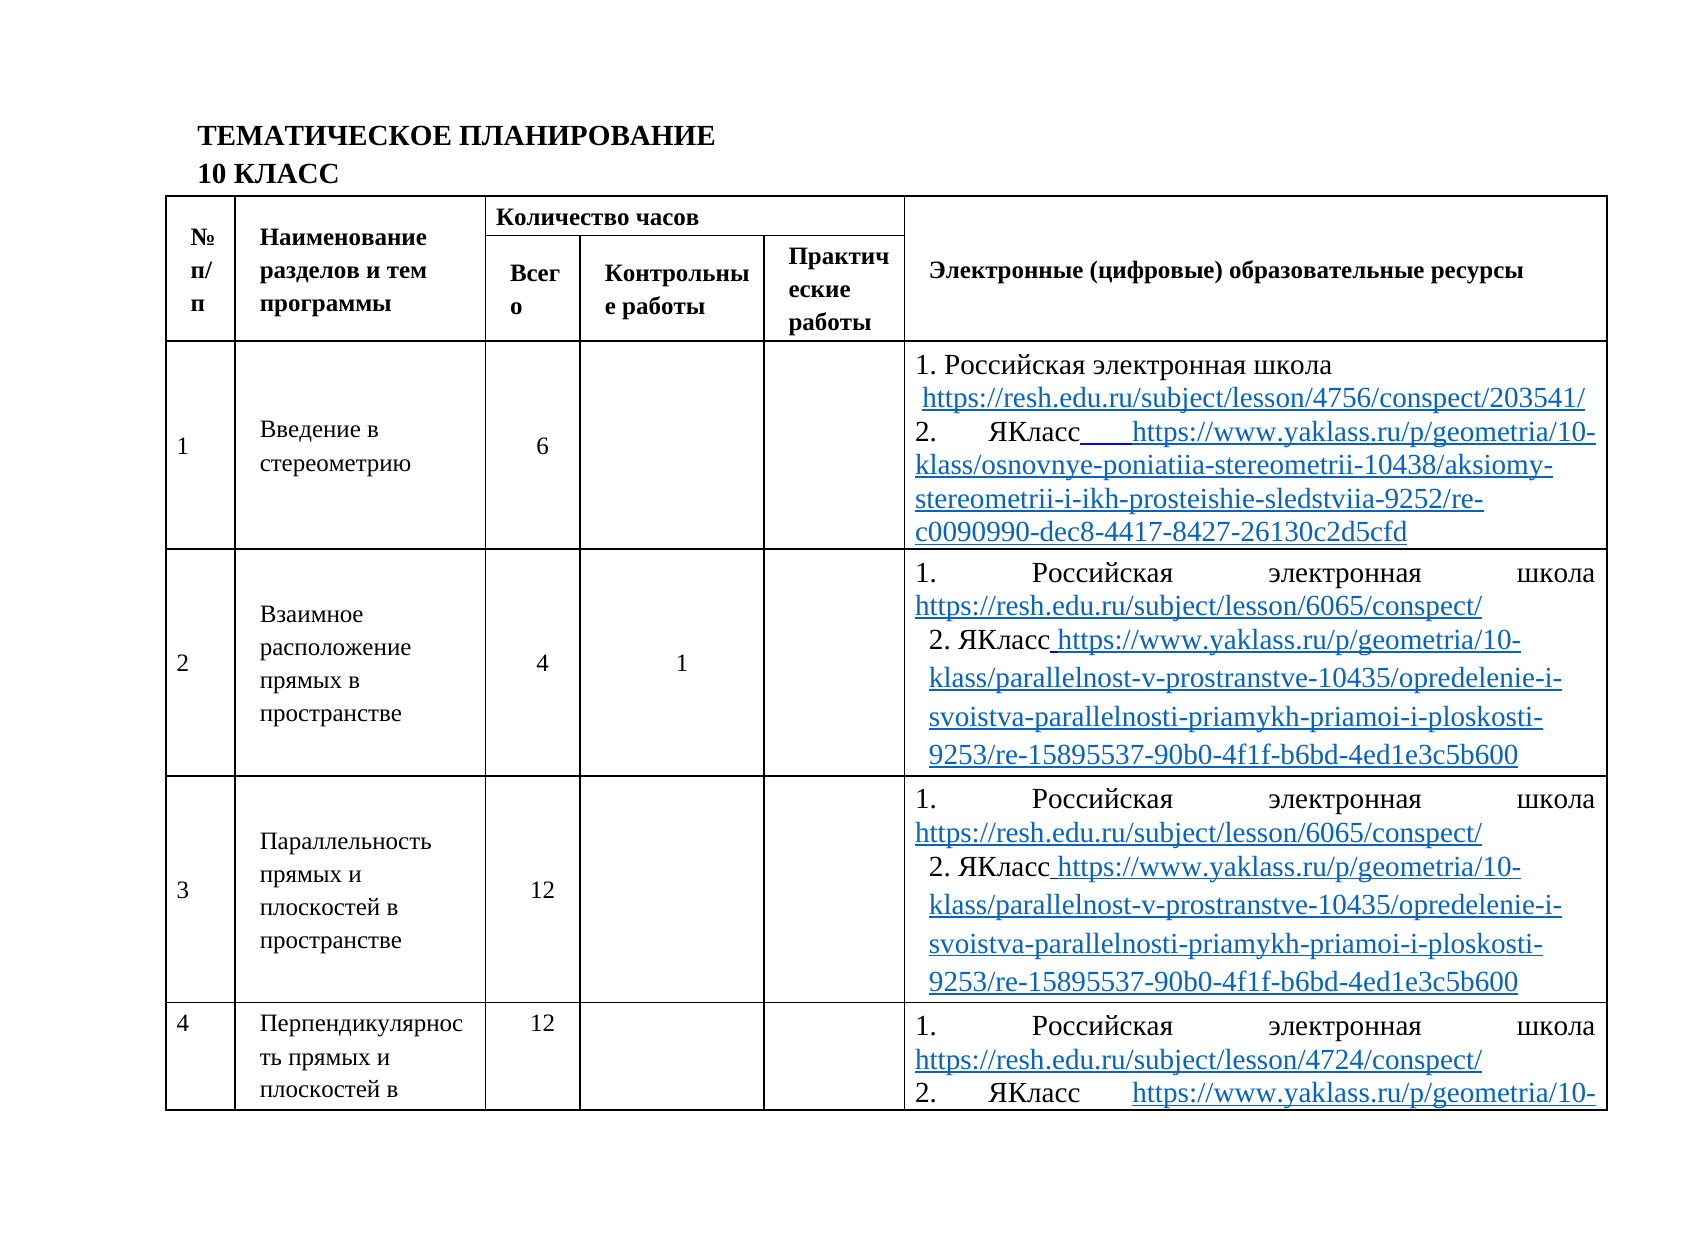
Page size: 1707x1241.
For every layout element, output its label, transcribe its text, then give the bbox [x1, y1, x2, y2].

table_cell Всего [486, 236, 579, 340]
table_header № п/п [167, 197, 234, 340]
table_cell 6 [486, 342, 579, 548]
table_cell [581, 1003, 763, 1109]
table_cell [905, 1003, 1606, 1109]
table_cell Введение в стереометрию [236, 342, 485, 548]
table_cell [236, 1003, 485, 1109]
table_cell 1. Российская электронная школа https://resh.edu.ru/subject/lesson/6065/conspect/ 2. ЯКласс https://www.yaklass.ru/p/geometria/10-klass/parallelnost-v-prostranstve-10435/opredelenie-i-svoistva-parallelnosti-priamykh-priamoi-i-ploskosti-9253/re-15895537-90b0-4f1f-b6bd-4ed1e3c5b600 [905, 550, 1606, 775]
table_cell [581, 342, 763, 548]
table_header Электронные (цифровые) образовательные ресурсы [905, 197, 1606, 340]
text 10 КЛАСС [190, 157, 1618, 190]
table_cell 1. Российская электронная школа https://resh.edu.ru/subject/lesson/6065/conspect/ 2. ЯКласс https://www.yaklass.ru/p/geometria/10-klass/parallelnost-v-prostranstve-10435/opredelenie-i-svoistva-parallelnosti-priamykh-priamoi-i-ploskosti-9253/re-15895537-90b0-4f1f-b6bd-4ed1e3c5b600 [905, 777, 1606, 1002]
table_cell 1 [581, 550, 763, 775]
table_cell Контрольные работы [581, 236, 763, 340]
table_cell 12 [486, 1003, 579, 1109]
table_cell 1. Российская электронная школа https://resh.edu.ru/subject/lesson/4756/conspect/203541/ 2. ЯКласс https://www.yaklass.ru/p/geometria/10-klass/osnovnye-poniatiia-stereometrii-10438/aksiomy-stereometrii-i-ikh-prosteishie-sledstviia-9252/re-c0090990-dec8-4417-8427-26130c2d5cfd [905, 342, 1606, 548]
table_header Наименование разделов и тем программы [236, 197, 485, 340]
table_cell Практические работы [765, 236, 904, 340]
table_header Количество часов [486, 197, 904, 234]
table_cell 4 [486, 550, 579, 775]
table_cell [765, 342, 904, 548]
text ТЕМАТИЧЕСКОЕ ПЛАНИРОВАНИЕ [190, 118, 1618, 152]
table_cell [581, 777, 763, 1002]
table_cell 12 [486, 777, 579, 1002]
table_cell Взаимное расположение прямых в пространстве [236, 550, 485, 775]
table_cell 2 [167, 550, 234, 775]
table_cell [765, 1003, 904, 1109]
table_cell 4 [167, 1003, 234, 1109]
table_cell Параллельность прямых и плоскостей в пространстве [236, 777, 485, 1002]
table_cell [765, 777, 904, 1002]
table_cell [765, 550, 904, 775]
table_cell 1 [167, 342, 234, 548]
table_cell 3 [167, 777, 234, 1002]
